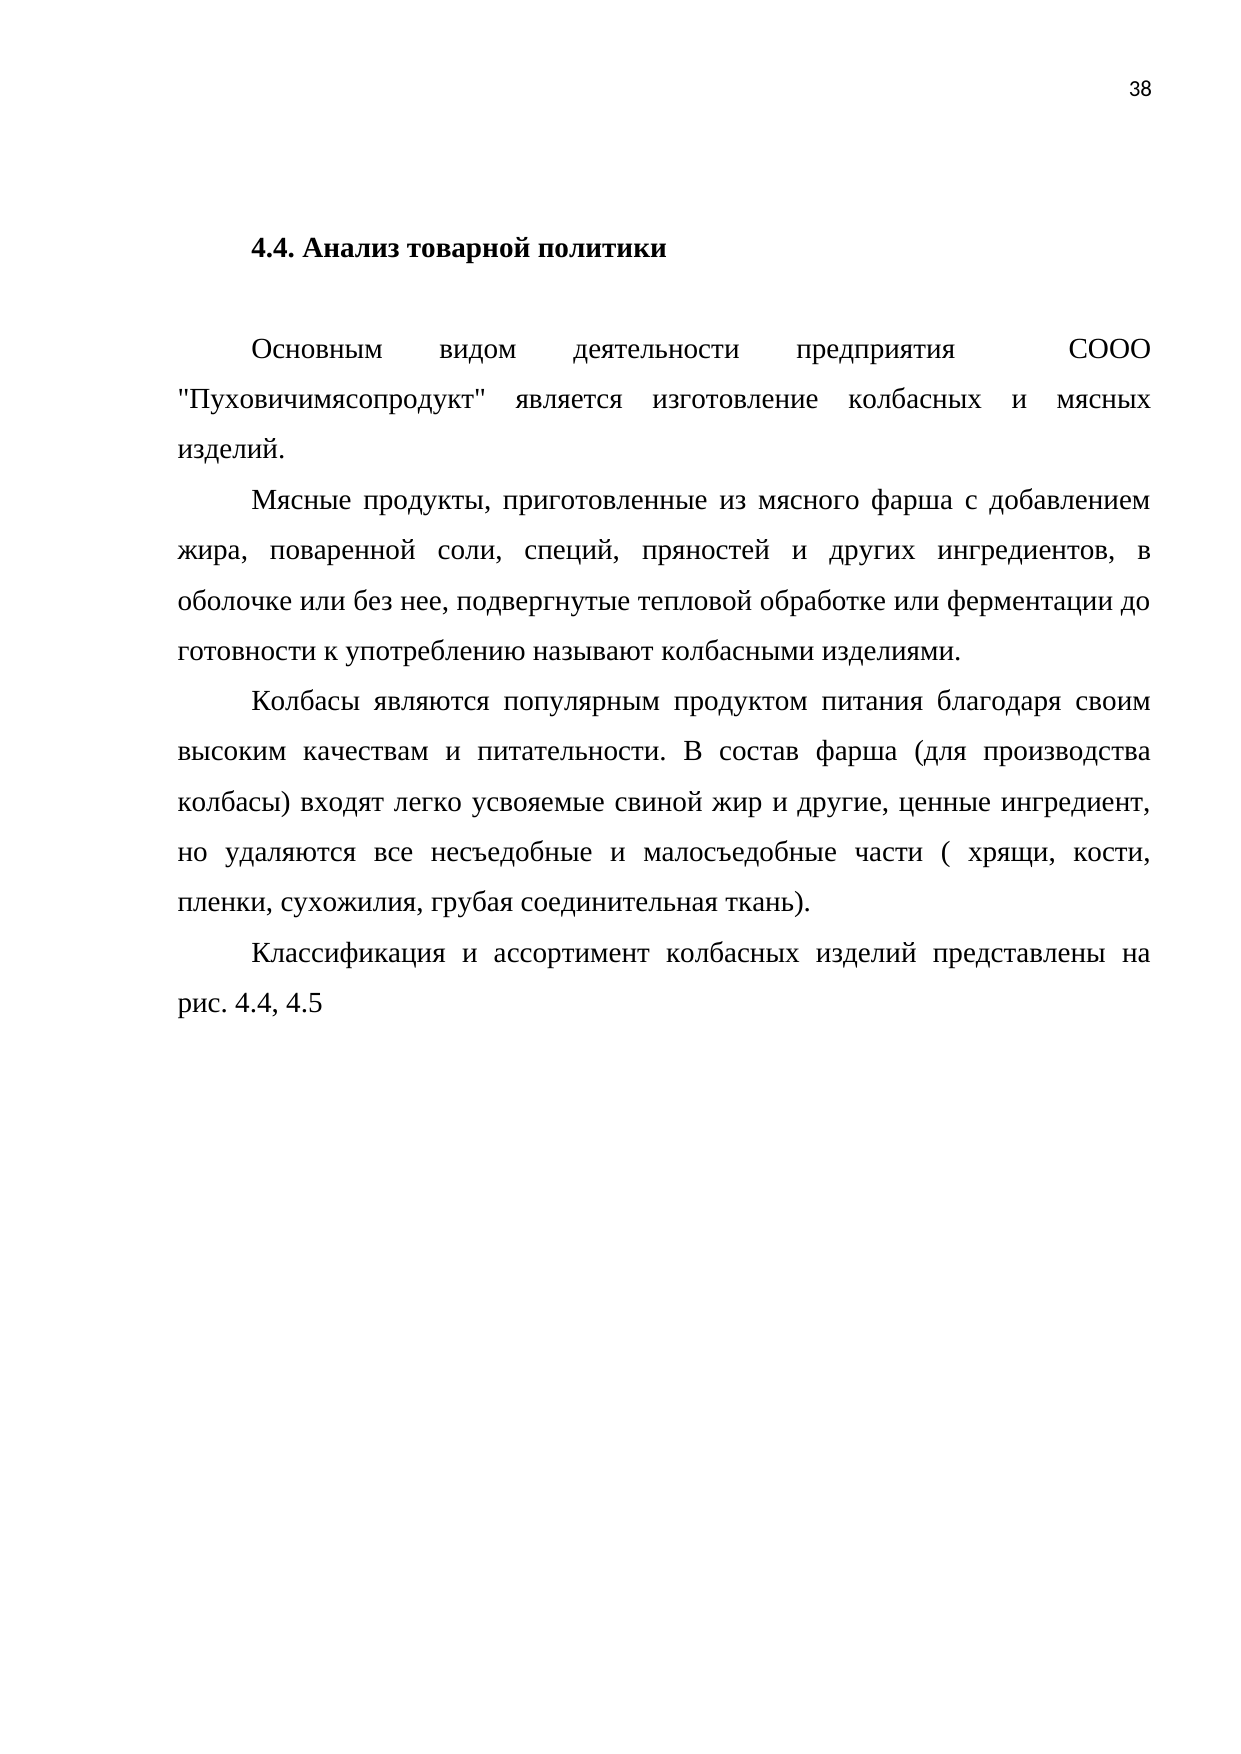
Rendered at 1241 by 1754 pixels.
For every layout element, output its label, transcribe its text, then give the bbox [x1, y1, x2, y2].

text Мясные продукты, приготовленные из мясного фарша с добавлением жира, поваренной соли, специй, пряностей и других ингредиентов, в оболочке или без нее, подвергнутые тепловой обработке или ферментации до готовности к употреблению называют колбасными изделиями. [177, 482, 1152, 666]
text Основным видом деятельности предприятия СООО "Пуховичимясопродукт" является изготовление колбасных и мясных изделий. [177, 331, 1152, 465]
text Колбасы являются популярным продуктом питания благодаря своим высоким качествам и питательности. В состав фарша (для производства колбасы) входят легко усвояемые свиной жир и другие, ценные ингредиент, но удаляются все несъедобные и малосъедобные части ( хрящи, кости, пленки, сухожилия, грубая соединительная ткань). [177, 683, 1152, 918]
text Классификация и ассортимент колбасных изделий представлены на рис. 4.4, 4.5 [177, 935, 1152, 1019]
text 4.4. Анализ товарной политики [177, 230, 1152, 264]
